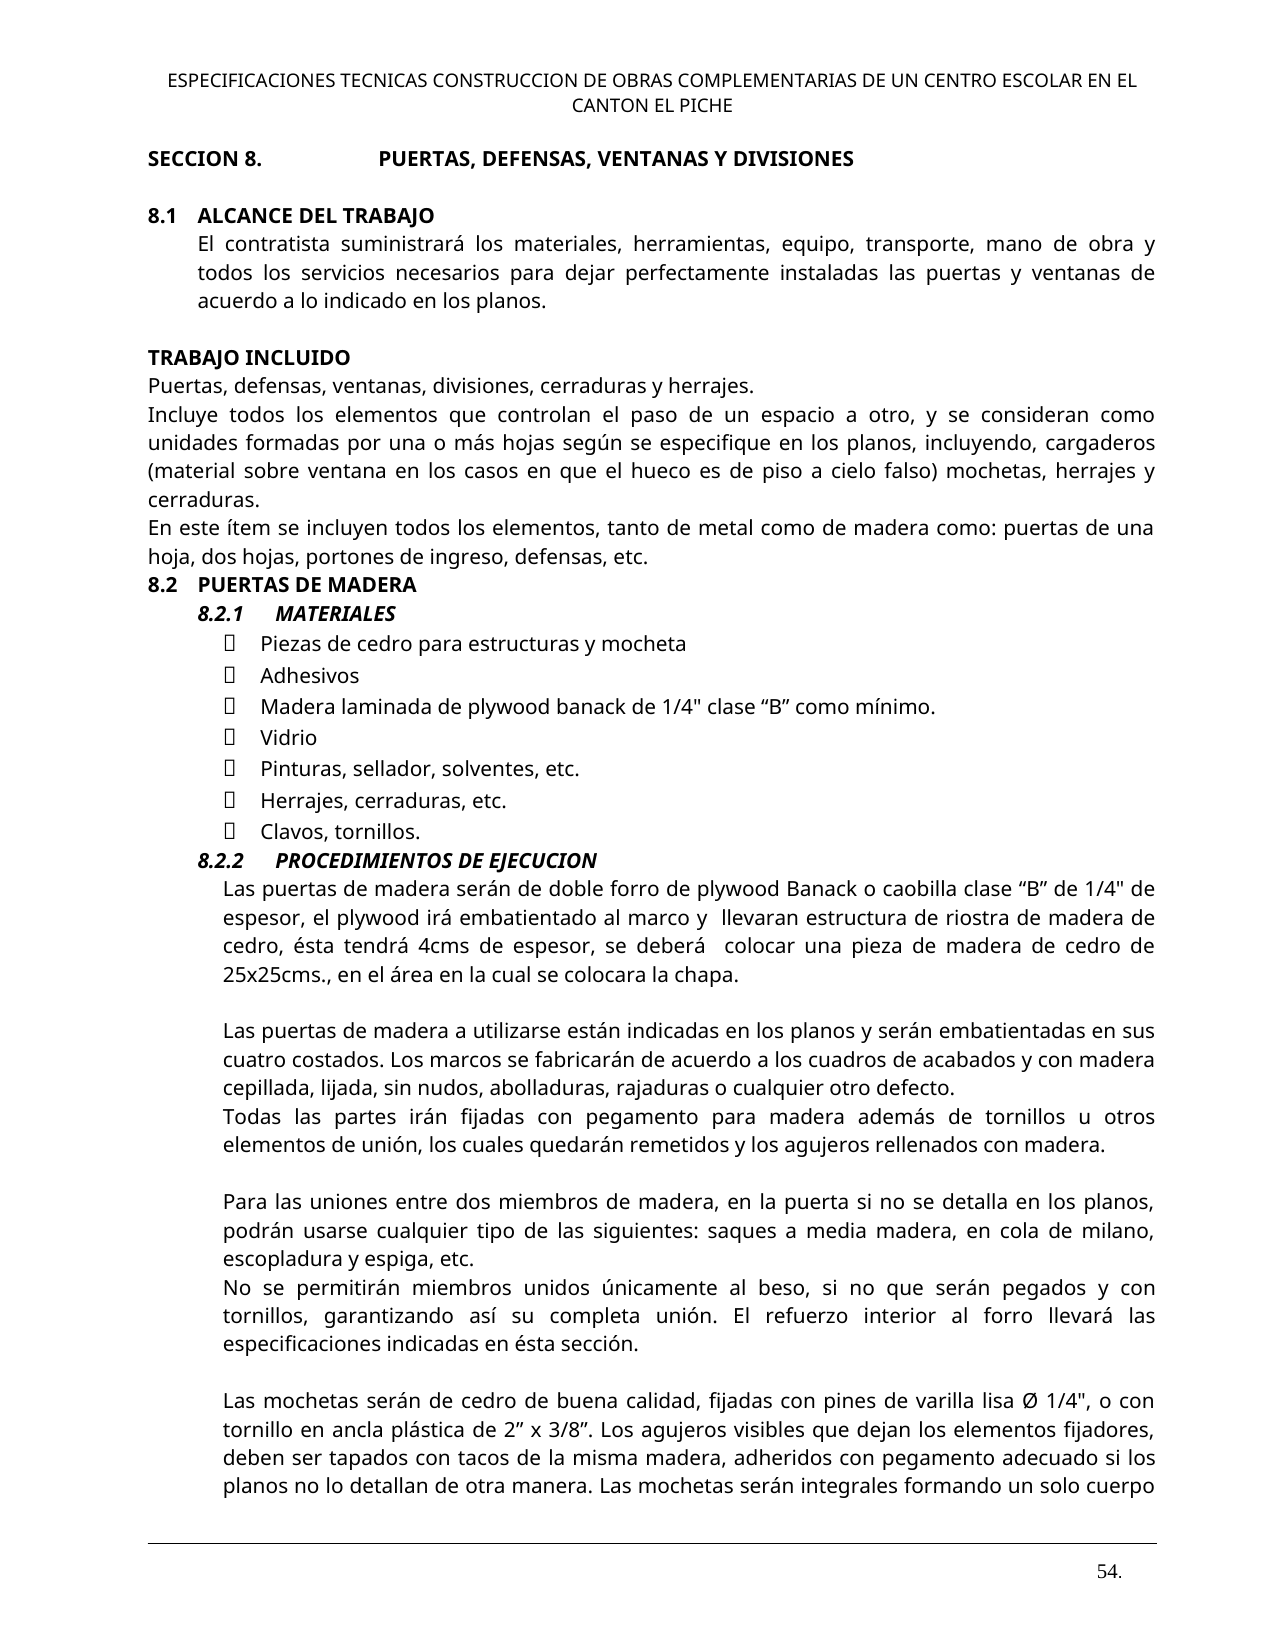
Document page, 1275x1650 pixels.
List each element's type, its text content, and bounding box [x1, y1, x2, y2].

list Clavos, tornillos. [223, 815, 1157, 846]
list Pinturas, sellador, solventes, etc. [223, 752, 1157, 783]
text Puertas, defensas, ventanas, divisiones, cerraduras y herrajes. [148, 371, 1157, 400]
text No se permitirán miembros unidos únicamente al beso, si no que serán pegados y con tornillos, garantizando así su completa unión. El refuerzo interior al forro llevará las especificaciones indicadas en ésta sección. [223, 1273, 1157, 1358]
text 8.2.2 PROCEDIMIENTOS DE EJECUCION [197, 846, 1157, 874]
text Las puertas de madera a utilizarse están indicadas en los planos y serán embatientadas en sus cuatro costados. Los marcos se fabricarán de acuerdo a los cuadros de acabados y con madera cepillada, lijada, sin nudos, abolladuras, rajaduras o cualquier otro defecto. [223, 1017, 1157, 1102]
text 8.1 ALCANCE DEL TRABAJO [148, 201, 1157, 229]
text Para las uniones entre dos miembros de madera, en la puerta si no se detalla en los planos, podrán usarse cualquier tipo de las siguientes: saques a media madera, en cola de milano, escopladura y espiga, etc. [223, 1187, 1157, 1273]
list Adhesivos [223, 658, 1157, 690]
text Todas las partes irán fijadas con pegamento para madera además de tornillos u otros elementos de unión, los cuales quedarán remetidos y los agujeros rellenados con madera. [223, 1102, 1157, 1159]
list Herrajes, cerraduras, etc. [223, 783, 1157, 815]
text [223, 1386, 1157, 1500]
list Piezas de cedro para estructuras y mocheta [223, 627, 1157, 658]
text En este ítem se incluyen todos los elementos, tanto de metal como de madera como: puertas de una hoja, dos hojas, portones de ingreso, defensas, etc. [148, 513, 1157, 570]
text Las puertas de madera serán de doble forro de plywood Banack o caobilla clase “B” de 1/4" de espesor, el plywood irá embatientado al marco y llevaran estructura de riostra de madera de cedro, ésta tendrá 4cms de espesor, se deberá colocar una pieza de madera de cedro de 25x25cms., en el área en la cual se colocara la chapa. [223, 874, 1157, 988]
text 8.2 PUERTAS DE MADERA [148, 570, 1157, 599]
list Vidrio [223, 721, 1157, 752]
text El contratista suministrará los materiales, herramientas, equipo, transporte, mano de obra y todos los servicios necesarios para dejar perfectamente instaladas las puertas y ventanas de acuerdo a lo indicado en los planos. [197, 229, 1157, 314]
text Incluye todos los elementos que controlan el paso de un espacio a otro, y se consideran como unidades formadas por una o más hojas según se especifique en los planos, incluyendo, cargaderos (material sobre ventana en los casos en que el hueco es de piso a cielo falso) mochetas, herrajes y cerraduras. [148, 400, 1157, 513]
text 8.2.1 MATERIALES [197, 599, 1157, 627]
list Madera laminada de plywood banack de 1/4" clase “B” como mínimo. [223, 690, 1157, 721]
text SECCION 8. PUERTAS, DEFENSAS, VENTANAS Y DIVISIONES [148, 144, 1157, 172]
text TRABAJO INCLUIDO [148, 343, 1157, 371]
